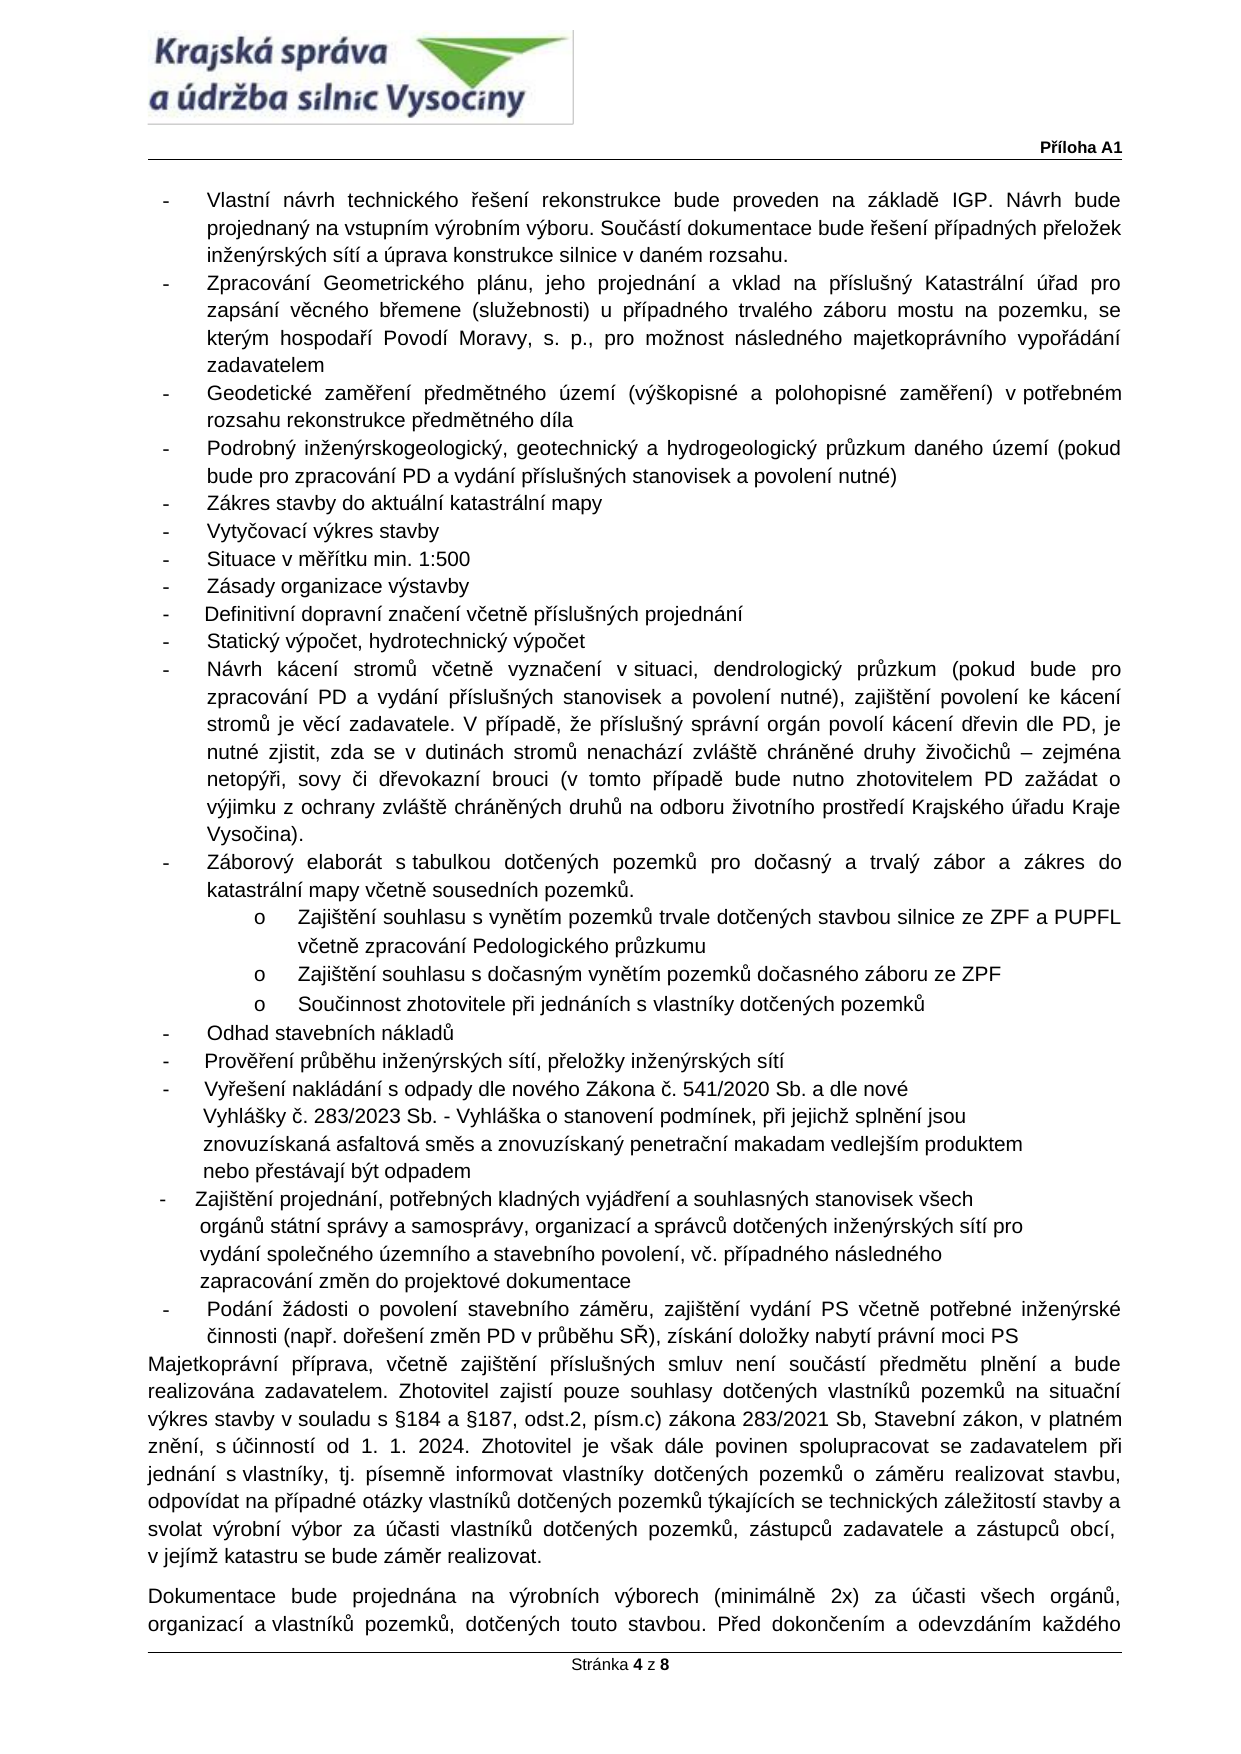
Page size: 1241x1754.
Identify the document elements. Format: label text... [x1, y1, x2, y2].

list Geodetické zaměření předmětného území (výškopisné a polohopisné zaměření) v potřebném rozsahu rekonstrukce předmětného díla [162, 381, 1122, 432]
text zapracování změn do projektové dokumentace [148, 1269, 1122, 1293]
text znovuzískaná asfaltová směs a znovuzískaný penetrační makadam vedlejším produktem [162, 1131, 1122, 1155]
list Záborový elaborát s tabulkou dotčených pozemků pro dočasný a trvalý zábor a zákres do katastrální mapy včetně sousedních pozemků. [162, 850, 1122, 901]
list Statický výpočet, hydrotechnický výpočet [162, 629, 1122, 653]
list Součinnost zhotovitele při jednáních s vlastníky dotčených pozemků [253, 992, 1122, 1017]
picture [147, 30, 574, 126]
text - Zajištění projednání, potřebných kladných vyjádření a souhlasných stanovisek všech [148, 1186, 1122, 1210]
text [148, 1584, 1122, 1636]
list Zajištění souhlasu s vynětím pozemků trvale dotčených stavbou silnice ze ZPF a PUPFL včetně zpracování Pedologického průzkumu [253, 905, 1122, 958]
text Vyhlášky č. 283/2023 Sb. - Vyhláška o stanovení podmínek, při jejichž splnění jsou [162, 1104, 1122, 1128]
text - Prověření průběhu inženýrských sítí, přeložky inženýrských sítí [162, 1049, 1122, 1073]
list Zajištění souhlasu s dočasným vynětím pozemků dočasného záboru ze ZPF [253, 962, 1122, 988]
list Podání žádosti o povolení stavebního záměru, zajištění vydání PS včetně potřebné inženýrské činnosti (např. dořešení změn PD v průběhu SŘ), získání doložky nabytí právní moci PS [162, 1296, 1122, 1348]
text - Definitivní dopravní značení včetně příslušných projednání [162, 602, 1122, 626]
list Zásady organizace výstavby [162, 574, 1122, 598]
list Zákres stavby do aktuální katastrální mapy [162, 491, 1122, 515]
text Majetkoprávní příprava, včetně zajištění příslušných smluv není součástí předmětu plnění a bude realizována zadavatelem. Zhotovitel zajistí pouze souhlasy dotčených vlastníků pozemků na situační výkres stavby v souladu s §184 a §187, odst.2, písm.c) zákona 283/2021 Sb, Stavební zákon, v platném znění, s účinností od 1. 1. 2024. Zhotovitel je však dále povinen spolupracovat se zadavatelem při jednání s vlastníky, tj. písemně informovat vlastníky dotčených pozemků o záměru realizovat stavbu, odpovídat na případné otázky vlastníků dotčených pozemků týkajících se technických záležitostí stavby a svolat výrobní výbor za účasti vlastníků dotčených pozemků, zástupců zadavatele a zástupců obcí, v jejímž katastru se bude záměr realizovat. [148, 1352, 1122, 1568]
list Vlastní návrh technického řešení rekonstrukce bude proveden na základě IGP. Návrh bude projednaný na vstupním výrobním výboru. Součástí dokumentace bude řešení případných přeložek inženýrských sítí a úprava konstrukce silnice v daném rozsahu. [162, 188, 1122, 267]
text - Vyřešení nakládání s odpady dle nového Zákona č. 541/2020 Sb. a dle nové [162, 1076, 1122, 1100]
text orgánů státní správy a samosprávy, organizací a správců dotčených inženýrských sítí pro [148, 1214, 1122, 1238]
list Odhad stavebních nákladů [162, 1021, 1122, 1045]
list Situace v měřítku min. 1:500 [162, 546, 1122, 571]
list Návrh kácení stromů včetně vyznačení v situaci, dendrologický průzkum (pokud bude pro zpracování PD a vydání příslušných stanovisek a povolení nutné), zajištění povolení ke kácení stromů je věcí zadavatele. V případě, že příslušný správní orgán povolí kácení dřevin dle PD, je nutné zjistit, zda se v dutinách stromů nenachází zvláště chráněné druhy živočichů – zejména netopýři, sovy či dřevokazní brouci (v tomto případě bude nutno zhotovitelem PD zažádat o výjimku z ochrany zvláště chráněných druhů na odboru životního prostředí Krajského úřadu Kraje Vysočina). [162, 657, 1122, 846]
list Podrobný inženýrskogeologický, geotechnický a hydrogeologický průzkum daného území (pokud bude pro zpracování PD a vydání příslušných stanovisek a povolení nutné) [162, 436, 1122, 487]
list Zpracování Geometrického plánu, jeho projednání a vklad na příslušný Katastrální úřad pro zapsání věcného břemene (služebnosti) u případného trvalého záboru mostu na pozemku, se kterým hospodaří Povodí Moravy, s. p., pro možnost následného majetkoprávního vypořádání zadavatelem [162, 270, 1122, 377]
text nebo přestávají být odpadem [162, 1159, 1122, 1183]
list Vytyčovací výkres stavby [162, 519, 1122, 543]
text vydání společného územního a stavebního povolení, vč. případného následného [148, 1241, 1122, 1265]
